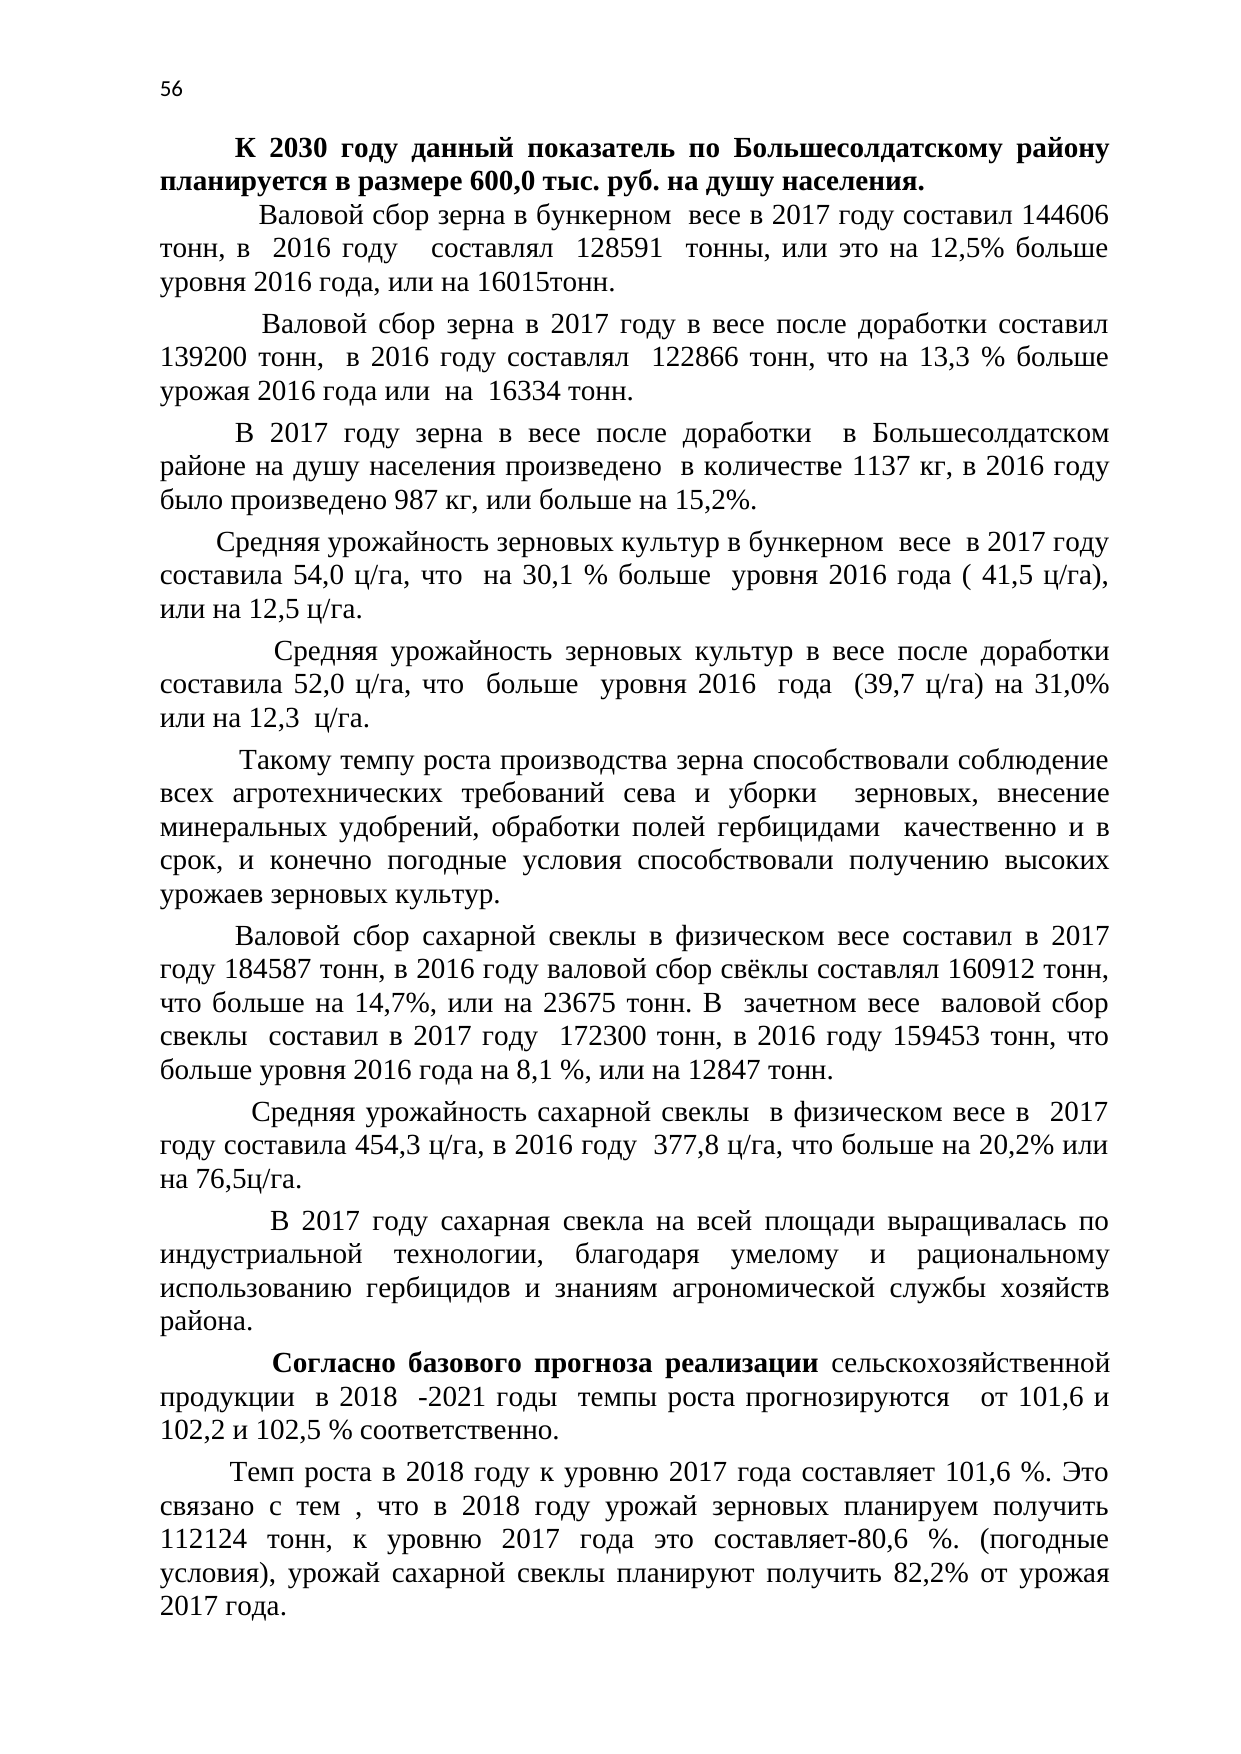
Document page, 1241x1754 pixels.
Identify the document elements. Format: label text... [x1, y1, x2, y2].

text Средняя урожайность зерновых культур в бункерном весе в 2017 году составила 54,0 ц/га, что на 30,1 % больше уровня 2016 года ( 41,5 ц/га), или на 12,5 ц/га. [159, 524, 1110, 624]
text Валовой сбор сахарной свеклы в физическом весе составил в 2017 году 184587 тонн, в 2016 году валовой сбор свёклы составлял 160912 тонн, что больше на 14,7%, или на 23675 тонн. В зачетном весе валовой сбор свеклы составил в 2017 году 172300 тонн, в 2016 году 159453 тонн, что больше уровня 2016 года на 8,1 %, или на 12847 тонн. [159, 918, 1110, 1086]
text В 2017 году сахарная свекла на всей площади выращивалась по индустриальной технологии, благодаря умелому и рациональному использованию гербицидов и знаниям агрономической службы хозяйств района. [159, 1203, 1110, 1337]
text В 2017 году зерна в весе после доработки в Большесолдатском районе на душу населения произведено в количестве 1137 кг, в 2016 году было произведено 987 кг, или больше на 15,2%. [159, 415, 1110, 516]
text Валовой сбор зерна в бункерном весе в 2017 году составил 144606 тонн, в 2016 году составлял 128591 тонны, или это на 12,5% больше уровня 2016 года, или на 16015тонн. [159, 197, 1110, 298]
text Средняя урожайность зерновых культур в весе после доработки составила 52,0 ц/га, что больше уровня 2016 года (39,7 ц/га) на 31,0% или на 12,3 ц/га. [159, 633, 1110, 733]
text Валовой сбор зерна в 2017 году в весе после доработки составил 139200 тонн, в 2016 году составлял 122866 тонн, что на 13,3 % больше урожая 2016 года или на 16334 тонн. [159, 306, 1110, 407]
text Средняя урожайность сахарной свеклы в физическом весе в 2017 году составила 454,3 ц/га, в 2016 году 377,8 ц/га, что больше на 20,2% или на 76,5ц/га. [159, 1094, 1110, 1194]
text К 2030 году данный показатель по Большесолдатскому району планируется в размере 600,0 тыс. руб. на душу населения. [159, 130, 1110, 197]
text Такому темпу роста производства зерна способствовали соблюдение всех агротехнических требований сева и уборки зерновых, внесение минеральных удобрений, обработки полей гербицидами качественно и в срок, и конечно погодные условия способствовали получению высоких урожаев зерновых культур. [159, 742, 1110, 909]
text Согласно базового прогноза реализации сельскохозяйственной продукции в 2018 -2021 годы темпы роста прогнозируются от 101,6 и 102,2 и 102,5 % соответственно. [159, 1345, 1110, 1446]
text Темп роста в 2018 году к уровню 2017 года составляет 101,6 %. Это связано с тем , что в 2018 году урожай зерновых планируем получить 112124 тонн, к уровню 2017 года это составляет-80,6 %. (погодные условия), урожай сахарной свеклы планируют получить 82,2% от урожая 2017 года. [159, 1454, 1110, 1622]
